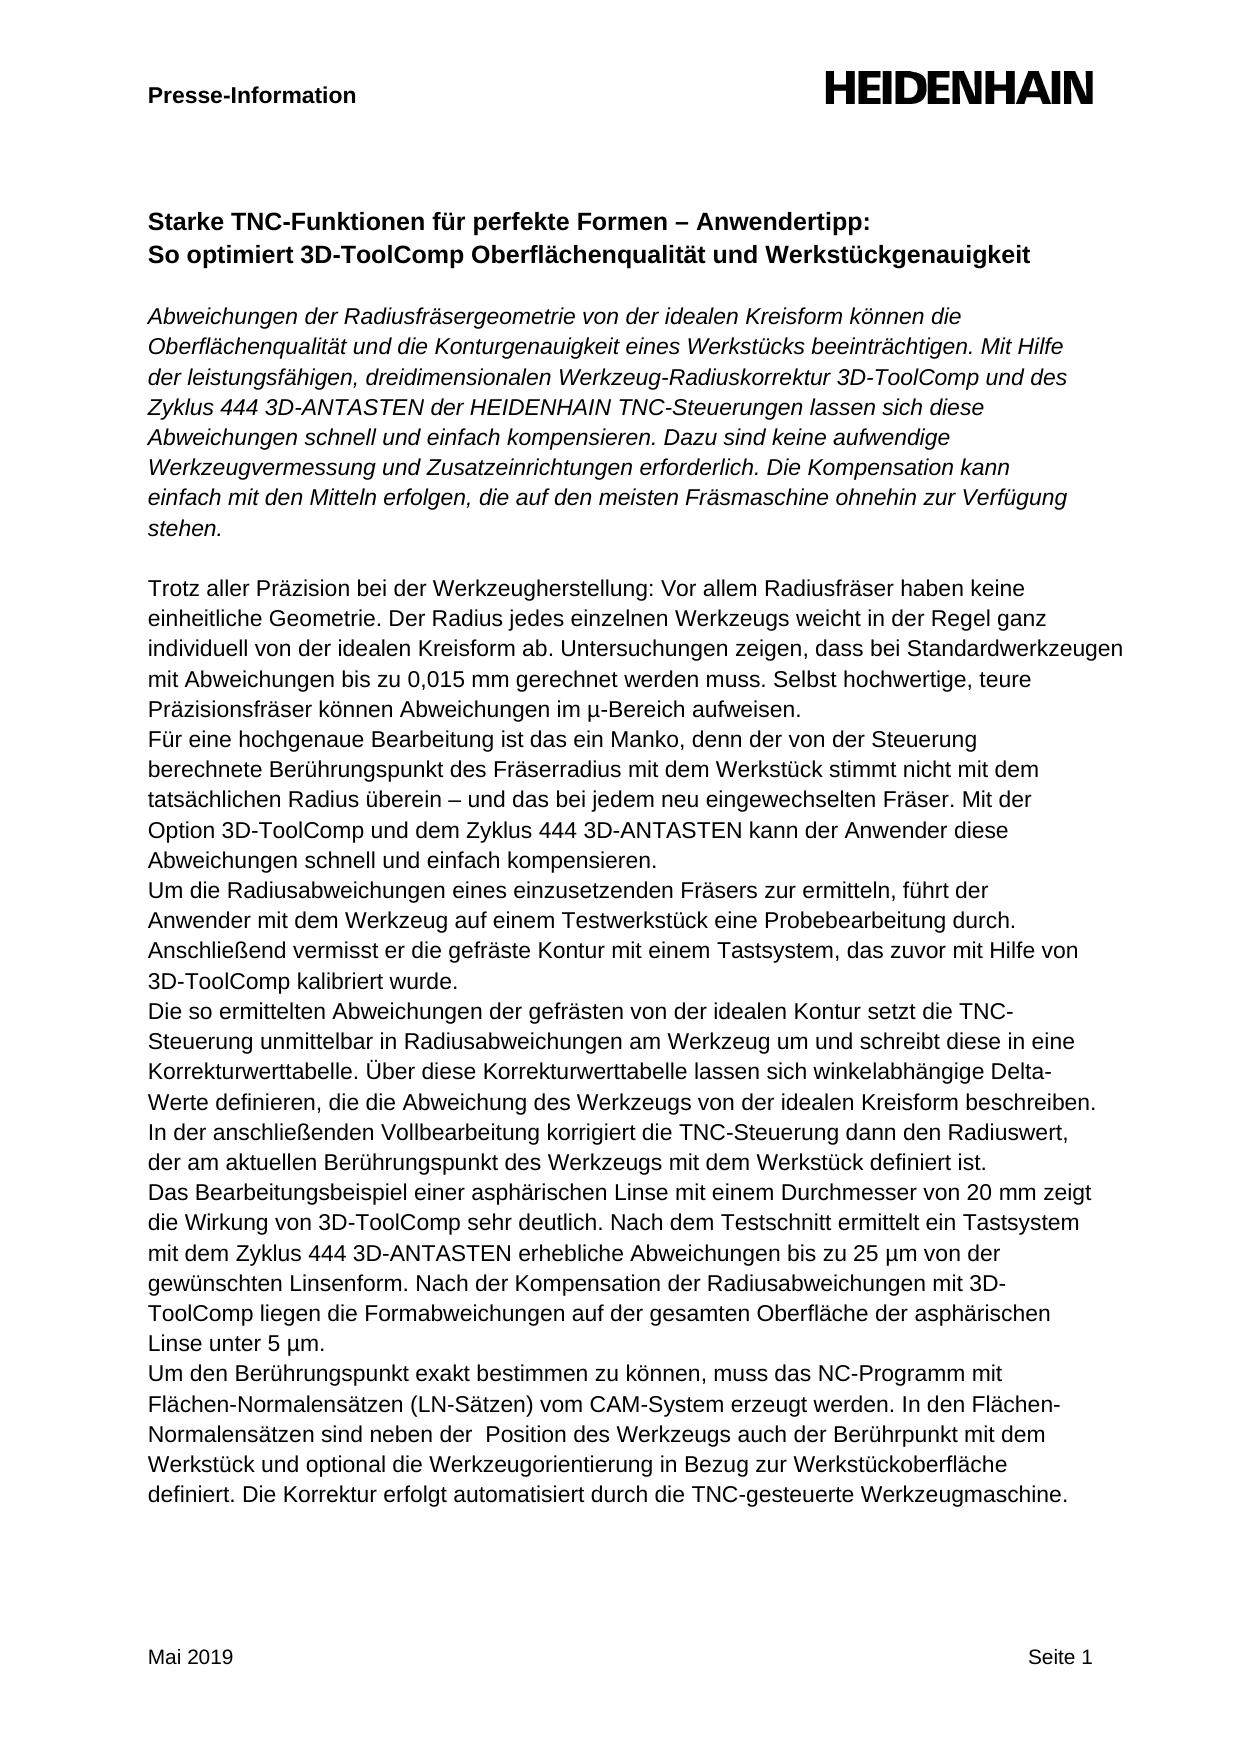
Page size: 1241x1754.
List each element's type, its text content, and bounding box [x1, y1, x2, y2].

text Abweichungen der Radiusfräsergeometrie von der idealen Kreisform können die Oberflächenqualität und die Konturgenauigkeit eines Werkstücks beeinträchtigen. Mit Hilfe der leistungsfähigen, dreidimensionalen Werkzeug-Radiuskorrektur 3D-ToolComp und des Zyklus 444 3D-ANTASTEN der HEIDENHAIN TNC-Steuerungen lassen sich diese Abweichungen schnell und einfach kompensieren. Dazu sind keine aufwendige Werkzeugvermessung und Zusatzeinrichtungen erforderlich. Die Kompensation kann einfach mit den Mitteln erfolgen, die auf den meisten Fräsmaschine ohnehin zur Verfügung stehen. [148, 303, 1092, 541]
picture [825, 71, 1093, 104]
text Für eine hochgenaue Bearbeitung ist das ein Manko, denn der von der Steuerung berechnete Berührungspunkt des Fräserradius mit dem Werkstück stimmt nicht mit dem tatsächlichen Radius überein – und das bei jedem neu eingewechselten Fräser. Mit der Option 3D-ToolComp und dem Zyklus 444 3D-ANTASTEN kann der Anwender diese Abweichungen schnell und einfach kompensieren. [148, 726, 1092, 873]
text Die so ermittelten Abweichungen der gefrästen von der idealen Kontur setzt die TNC-Steuerung unmittelbar in Radiusabweichungen am Werkzeug um und schreibt diese in eine Korrekturwerttabelle. Über diese Korrekturwerttabelle lassen sich winkelabhängige Delta-Werte definieren, die die Abweichung des Werkzeugs von der idealen Kreisform beschreiben. In der anschließenden Vollbearbeitung korrigiert die TNC-Steuerung dann den Radiuswert, der am aktuellen Berührungspunkt des Werkzeugs mit dem Werkstück definiert ist. [148, 998, 1107, 1175]
text Das Bearbeitungsbeispiel einer asphärischen Linse mit einem Durchmesser von 20 mm zeigt die Wirkung von 3D-ToolComp sehr deutlich. Nach dem Testschnitt ermittelt ein Tastsystem mit dem Zyklus 444 3D-ANTASTEN erhebliche Abweichungen bis zu 25 µm von der gewünschten Linsenform. Nach der Kompensation der Radiusabweichungen mit 3D-ToolComp liegen die Formabweichungen auf der gesamten Oberfläche der asphärischen Linse unter 5 µm. [148, 1179, 1092, 1356]
text Um die Radiusabweichungen eines einzusetzenden Fräsers zur ermitteln, führt der Anwender mit dem Werkzeug auf einem Testwerkstück eine Probebearbeitung durch. Anschließend vermisst er die gefräste Kontur mit einem Tastsystem, das zuvor mit Hilfe von 3D-ToolComp kalibriert wurde. [148, 877, 1092, 994]
text Starke TNC-Funktionen für perfekte Formen – Anwendertipp: [148, 207, 1092, 236]
text Um den Berührungspunkt exakt bestimmen zu können, muss das NC-Programm mit Flächen-Normalensätzen (LN-Sätzen) vom CAM-System erzeugt werden. In den Flächen-Normalensätzen sind neben der Position des Werkzeugs auch der Berührpunkt mit dem Werkstück und optional die Werkzeugorientierung in Bezug zur Werkstückoberfläche definiert. Die Korrektur erfolgt automatisiert durch die TNC-gesteuerte Werkzeugmaschine. [148, 1360, 1092, 1507]
text So optimiert 3D-ToolComp Oberflächenqualität und Werkstückgenauigkeit [148, 240, 1092, 268]
text Trotz aller Präzision bei der Werkzeugherstellung: Vor allem Radiusfräser haben keine einheitliche Geometrie. Der Radius jedes einzelnen Werkzeugs weicht in der Regel ganz individuell von der idealen Kreisform ab. Untersuchungen zeigen, dass bei Standardwerkzeugen mit Abweichungen bis zu 0,015 mm gerechnet werden muss. Selbst hochwertige, teure Präzisionsfräser können Abweichungen im µ-Bereich aufweisen. [148, 575, 1137, 722]
